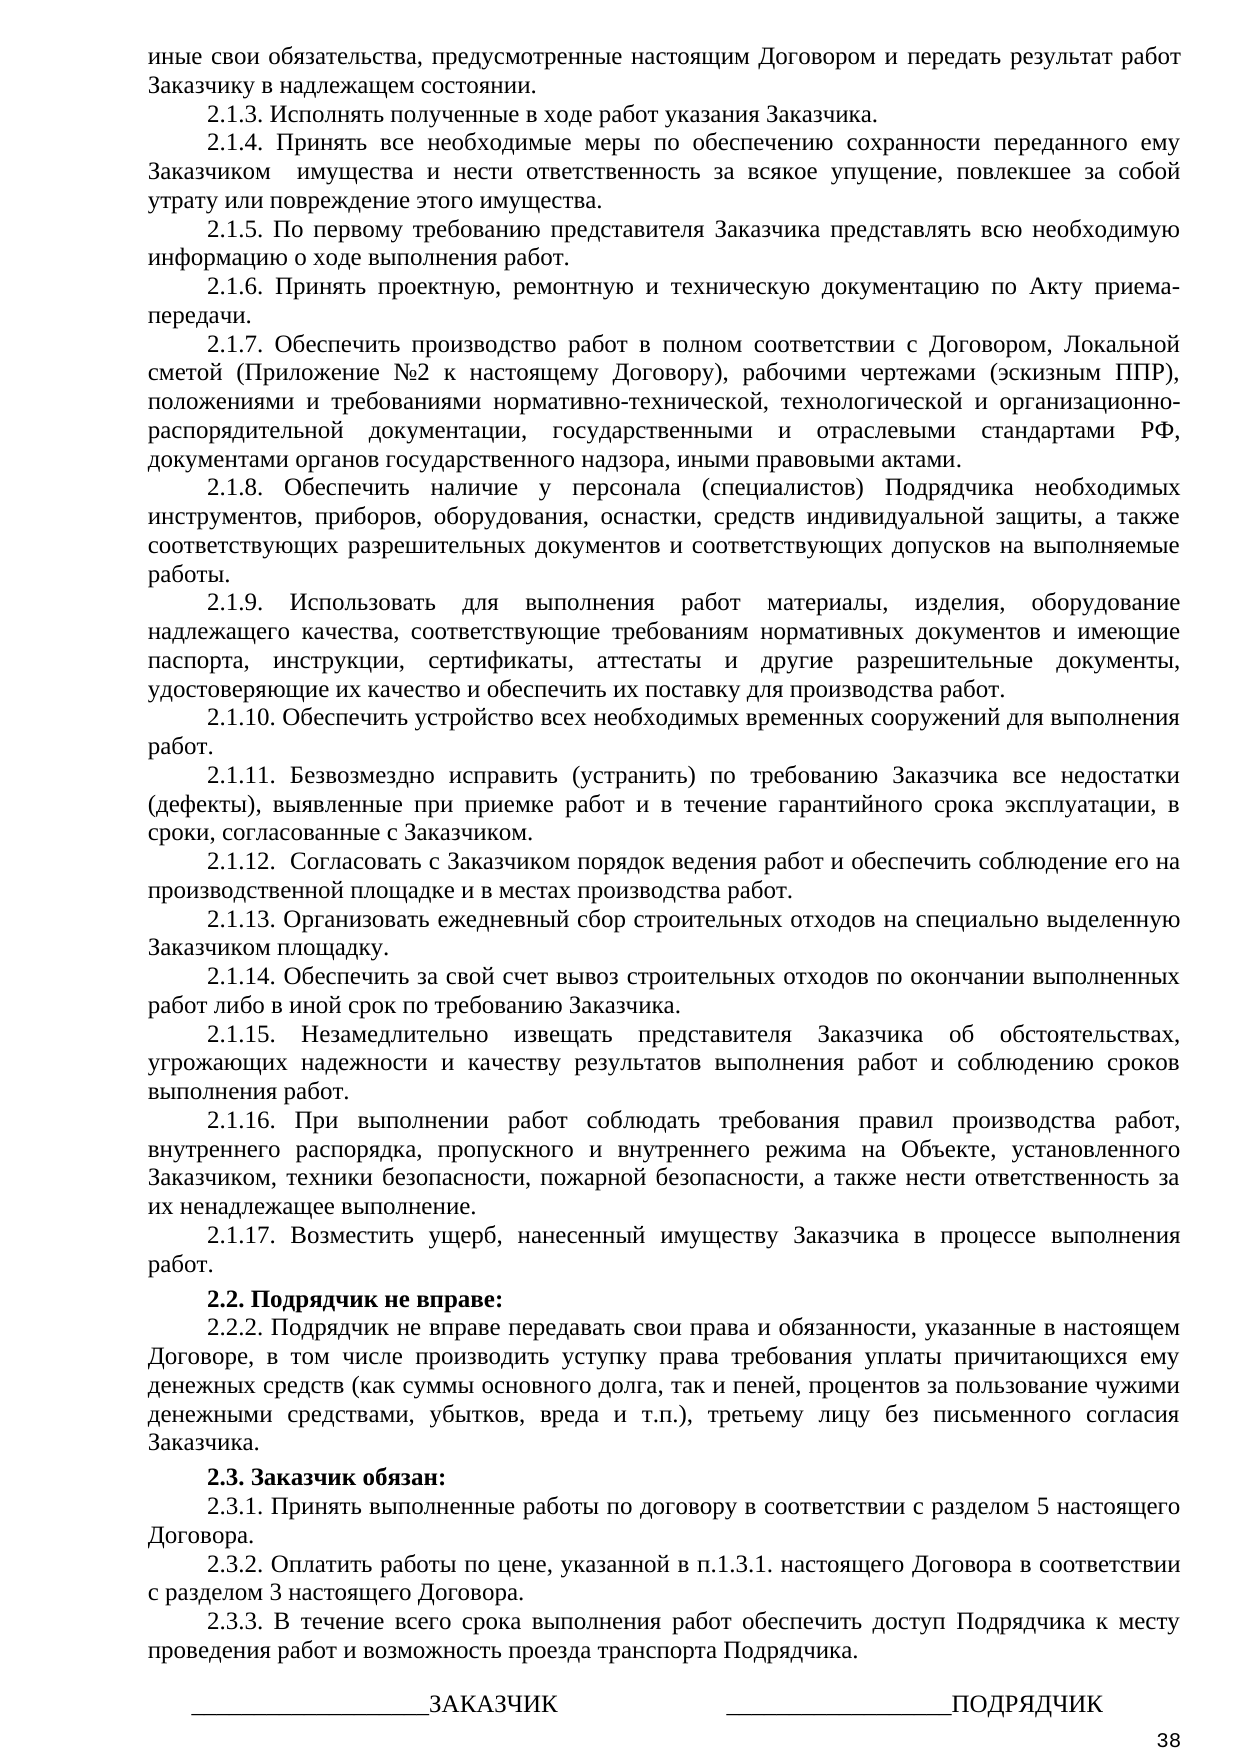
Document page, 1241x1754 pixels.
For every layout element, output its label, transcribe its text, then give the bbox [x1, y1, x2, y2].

text 2.1.9. Использовать для выполнения работ материалы, изделия, оборудование надлежащего качества, соответствующие требованиям нормативных документов и имеющие паспорта, инструкции, сертификаты, аттестаты и другие разрешительные документы, удостоверяющие их качество и обеспечить их поставку для производства работ. [148, 587, 1181, 702]
text 2.2.2. Подрядчик не вправе передавать свои права и обязанности, указанные в настоящем Договоре, в том числе производить уступку права требования уплаты причитающихся ему денежных средств (как суммы основного долга, так и пеней, процентов за пользование чужими денежными средствами, убытков, вреда и т.п.), третьему лицу без письменного согласия Заказчика. [148, 1312, 1181, 1456]
text 2.3.3. В течение всего срока выполнения работ обеспечить доступ Подрядчика к месту проведения работ и возможность проезда транспорта Подрядчика. [148, 1606, 1181, 1664]
text 2.1.17. Возместить ущерб, нанесенный имуществу Заказчика в процессе выполнения работ. [148, 1220, 1181, 1277]
text 2.3.2. Оплатить работы по цене, указанной в п.1.3.1. настоящего Договора в соответствии с разделом 3 настоящего Договора. [148, 1549, 1181, 1606]
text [148, 41, 1181, 99]
text 2.1.4. Принять все необходимые меры по обеспечению сохранности переданного ему Заказчиком имущества и нести ответственность за всякое упущение, повлекшее за собой утрату или повреждение этого имущества. [148, 127, 1181, 214]
text 2.3.1. Принять выполненные работы по договору в соответствии с разделом 5 настоящего Договора. [148, 1491, 1181, 1549]
text 2.3. Заказчик обязан: [148, 1462, 1181, 1491]
text 2.1.11. Безвозмездно исправить (устранить) по требованию Заказчика все недостатки (дефекты), выявленные при приемке работ и в течение гарантийного срока эксплуатации, в сроки, согласованные с Заказчиком. [148, 760, 1181, 846]
text 2.1.5. По первому требованию представителя Заказчика представлять всю необходимую информацию о ходе выполнения работ. [148, 214, 1181, 271]
text 2.1.3. Исполнять полученные в ходе работ указания Заказчика. [148, 99, 1181, 127]
text 2.2. Подрядчик не вправе: [148, 1284, 1181, 1312]
text 2.1.6. Принять проектную, ремонтную и техническую документацию по Акту приема-передачи. [148, 271, 1181, 329]
text 2.1.8. Обеспечить наличие у персонала (специалистов) Подрядчика необходимых инструментов, приборов, оборудования, оснастки, средств индивидуальной защиты, а также соответствующих разрешительных документов и соответствующих допусков на выполняемые работы. [148, 472, 1181, 587]
text 2.1.16. При выполнении работ соблюдать требования правил производства работ, внутреннего распорядка, пропускного и внутреннего режима на Объекте, установленного Заказчиком, техники безопасности, пожарной безопасности, а также нести ответственность за их ненадлежащее выполнение. [148, 1105, 1181, 1220]
text 2.1.10. Обеспечить устройство всех необходимых временных сооружений для выполнения работ. [148, 702, 1181, 760]
text 2.1.7. Обеспечить производство работ в полном соответствии с Договором, Локальной сметой (Приложение №2 к настоящему Договору), рабочими чертежами (эскизным ППР), положениями и требованиями нормативно-технической, технологической и организационно-распорядительной документации, государственными и отраслевыми стандартами РФ, документами органов государственного надзора, иными правовыми актами. [148, 329, 1181, 472]
text 2.1.14. Обеспечить за свой счет вывоз строительных отходов по окончании выполненных работ либо в иной срок по требованию Заказчика. [148, 961, 1181, 1019]
text 2.1.12. Согласовать с Заказчиком порядок ведения работ и обеспечить соблюдение его на производственной площадке и в местах производства работ. [148, 846, 1181, 904]
text 2.1.15. Незамедлительно извещать представителя Заказчика об обстоятельствах, угрожающих надежности и качеству результатов выполнения работ и соблюдению сроков выполнения работ. [148, 1019, 1181, 1105]
text 2.1.13. Организовать ежедневный сбор строительных отходов на специально выделенную Заказчиком площадку. [148, 904, 1181, 961]
